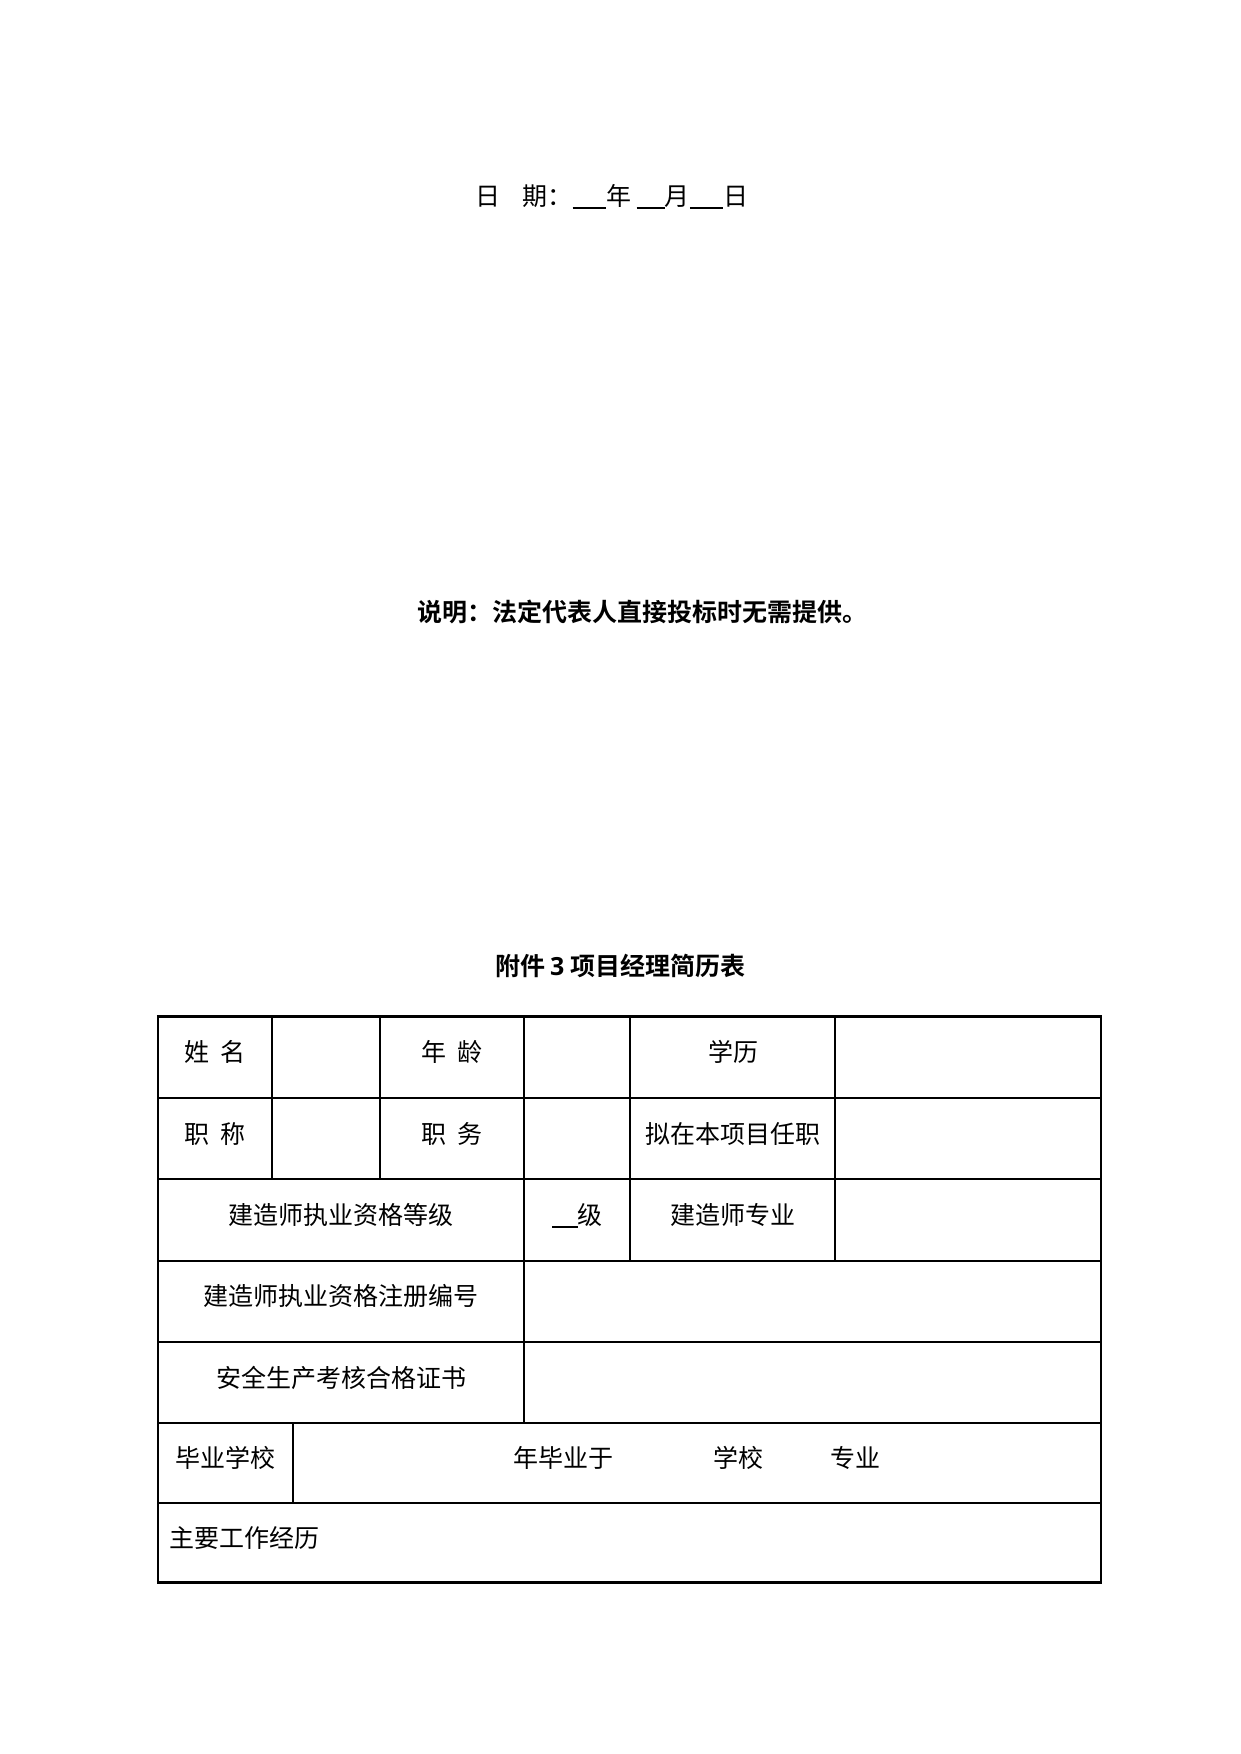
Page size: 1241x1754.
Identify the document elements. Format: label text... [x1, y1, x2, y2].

table_cell 安全生产考核合格证书 [159, 1343, 523, 1422]
text 说明：法定代表人直接投标时无需提供。 [191, 578, 1093, 643]
table_cell 建造师执业资格注册编号 [159, 1262, 523, 1341]
table_cell 职 务 [381, 1099, 523, 1178]
table_cell 建造师专业 [631, 1180, 834, 1259]
table_header 学历 [631, 1018, 834, 1097]
table_cell [525, 1099, 629, 1178]
table_header [273, 1018, 379, 1097]
table_cell [525, 1262, 1100, 1341]
table_cell 年毕业于 学校 专业 [294, 1424, 1100, 1502]
subtitle 附件3 项目经理简历表 [148, 932, 1093, 997]
table_cell 主要工作经历 [159, 1504, 1100, 1581]
table_cell 拟在本项目任职 [631, 1099, 834, 1178]
table_cell [273, 1099, 379, 1178]
table_cell 建造师执业资格等级 [159, 1180, 523, 1259]
table_cell [525, 1343, 1100, 1422]
table_header 年 龄 [381, 1018, 523, 1097]
table_header [525, 1018, 629, 1097]
table_cell [836, 1180, 1100, 1259]
table_header 姓 名 [159, 1018, 271, 1097]
table_cell 毕业学校 [159, 1424, 292, 1502]
text 日 期： 年 月 日 [148, 162, 1036, 227]
table_cell 职 称 [159, 1099, 271, 1178]
table_header [836, 1018, 1100, 1097]
table_cell 级 [525, 1180, 629, 1259]
table_cell [836, 1099, 1100, 1178]
